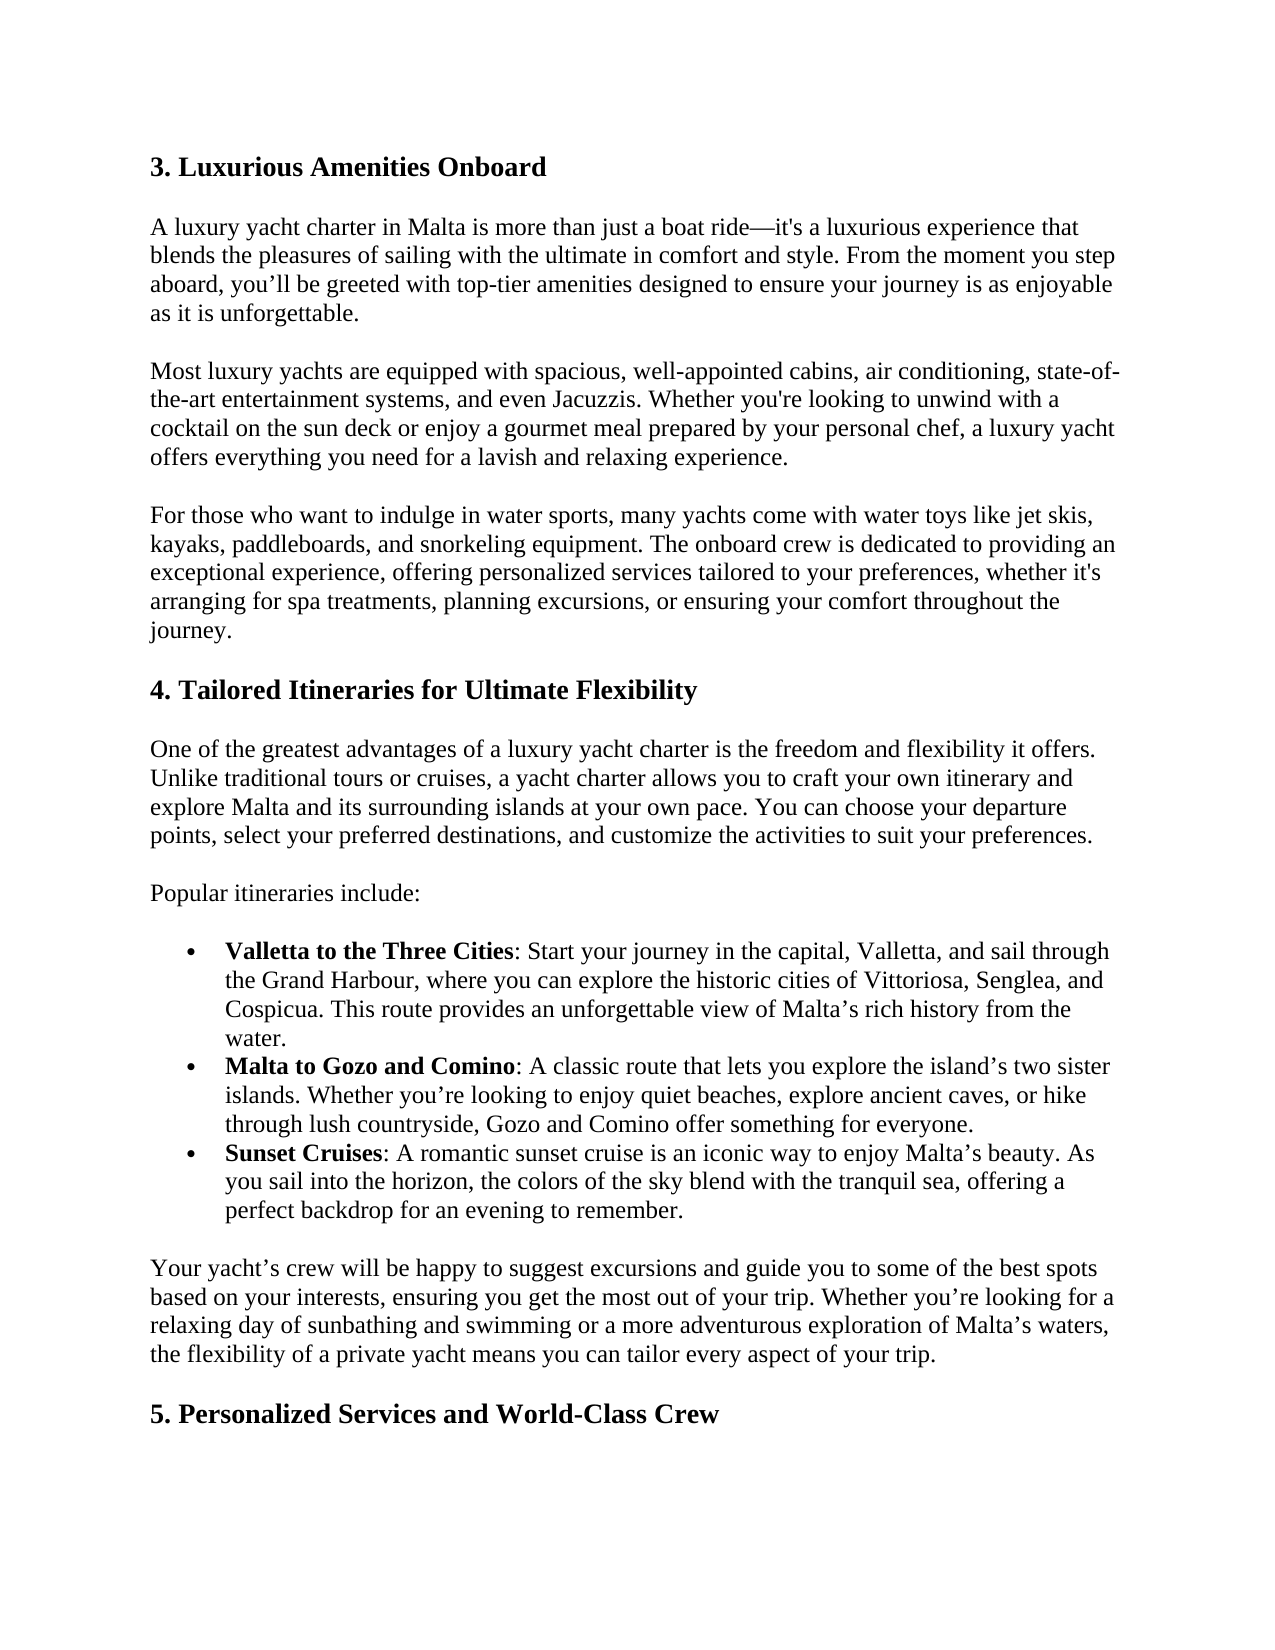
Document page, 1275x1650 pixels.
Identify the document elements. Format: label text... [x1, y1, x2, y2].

text Your yacht’s crew will be happy to suggest excursions and guide you to some of the best spots based on your interests, ensuring you get the most out of your trip. Whether you’re looking for a relaxing day of sunbathing and swimming or a more adventurous exploration of Malta’s waters, the flexibility of a private yacht means you can tailor every aspect of your trip. [150, 1253, 1125, 1368]
text 3. Luxurious Amenities Onboard [150, 150, 1125, 182]
text 5. Personalized Services and World-Class Crew [150, 1397, 1125, 1430]
text 4. Tailored Itineraries for Ultimate Flexibility [150, 673, 1125, 705]
list Malta to Gozo and Comino: A classic route that lets you explore the island’s two sister islands. Whether you’re looking to enjoy quiet beaches, explore ancient caves, or hike through lush countryside, Gozo and Comino offer something for everyone. [187, 1051, 1125, 1138]
text A luxury yacht charter in Malta is more than just a boat ride—it's a luxurious experience that blends the pleasures of sailing with the ultimate in comfort and style. From the moment you step aboard, you’ll be greeted with top-tier amenities designed to ensure your journey is as enjoyable as it is unforgettable. [150, 212, 1125, 327]
text One of the greatest advantages of a luxury yacht charter is the freedom and flexibility it offers. Unlike traditional tours or cruises, a yacht charter allows you to craft your own itinerary and explore Malta and its surrounding islands at your own pace. You can choose your departure points, select your preferred destinations, and customize the activities to suit your preferences. [150, 734, 1125, 849]
list Valletta to the Three Cities: Start your journey in the capital, Valletta, and sail through the Grand Harbour, where you can explore the historic cities of Vittoriosa, Senglea, and Cospicua. This route provides an unforgettable view of Malta’s rich history from the water. [187, 936, 1125, 1051]
list Sunset Cruises: A romantic sunset cruise is an iconic way to enjoy Malta’s beauty. As you sail into the horizon, the colors of the sky blend with the tranquil sea, offering a perfect backdrop for an evening to remember. [187, 1138, 1125, 1224]
text Popular itineraries include: [150, 878, 1125, 907]
text Most luxury yachts are equipped with spacious, well-appointed cabins, air conditioning, state-of-the-art entertainment systems, and even Jacuzzis. Whether you're looking to unwind with a cocktail on the sun deck or enjoy a gourmet meal prepared by your personal chef, a luxury yacht offers everything you need for a lavish and relaxing experience. [150, 356, 1125, 471]
text For those who want to indulge in water sports, many yachts come with water toys like jet skis, kayaks, paddleboards, and snorkeling equipment. The onboard crew is dedicated to providing an exceptional experience, offering personalized services tailored to your preferences, whether it's arranging for spa treatments, planning excursions, or ensuring your comfort throughout the journey. [150, 500, 1125, 644]
